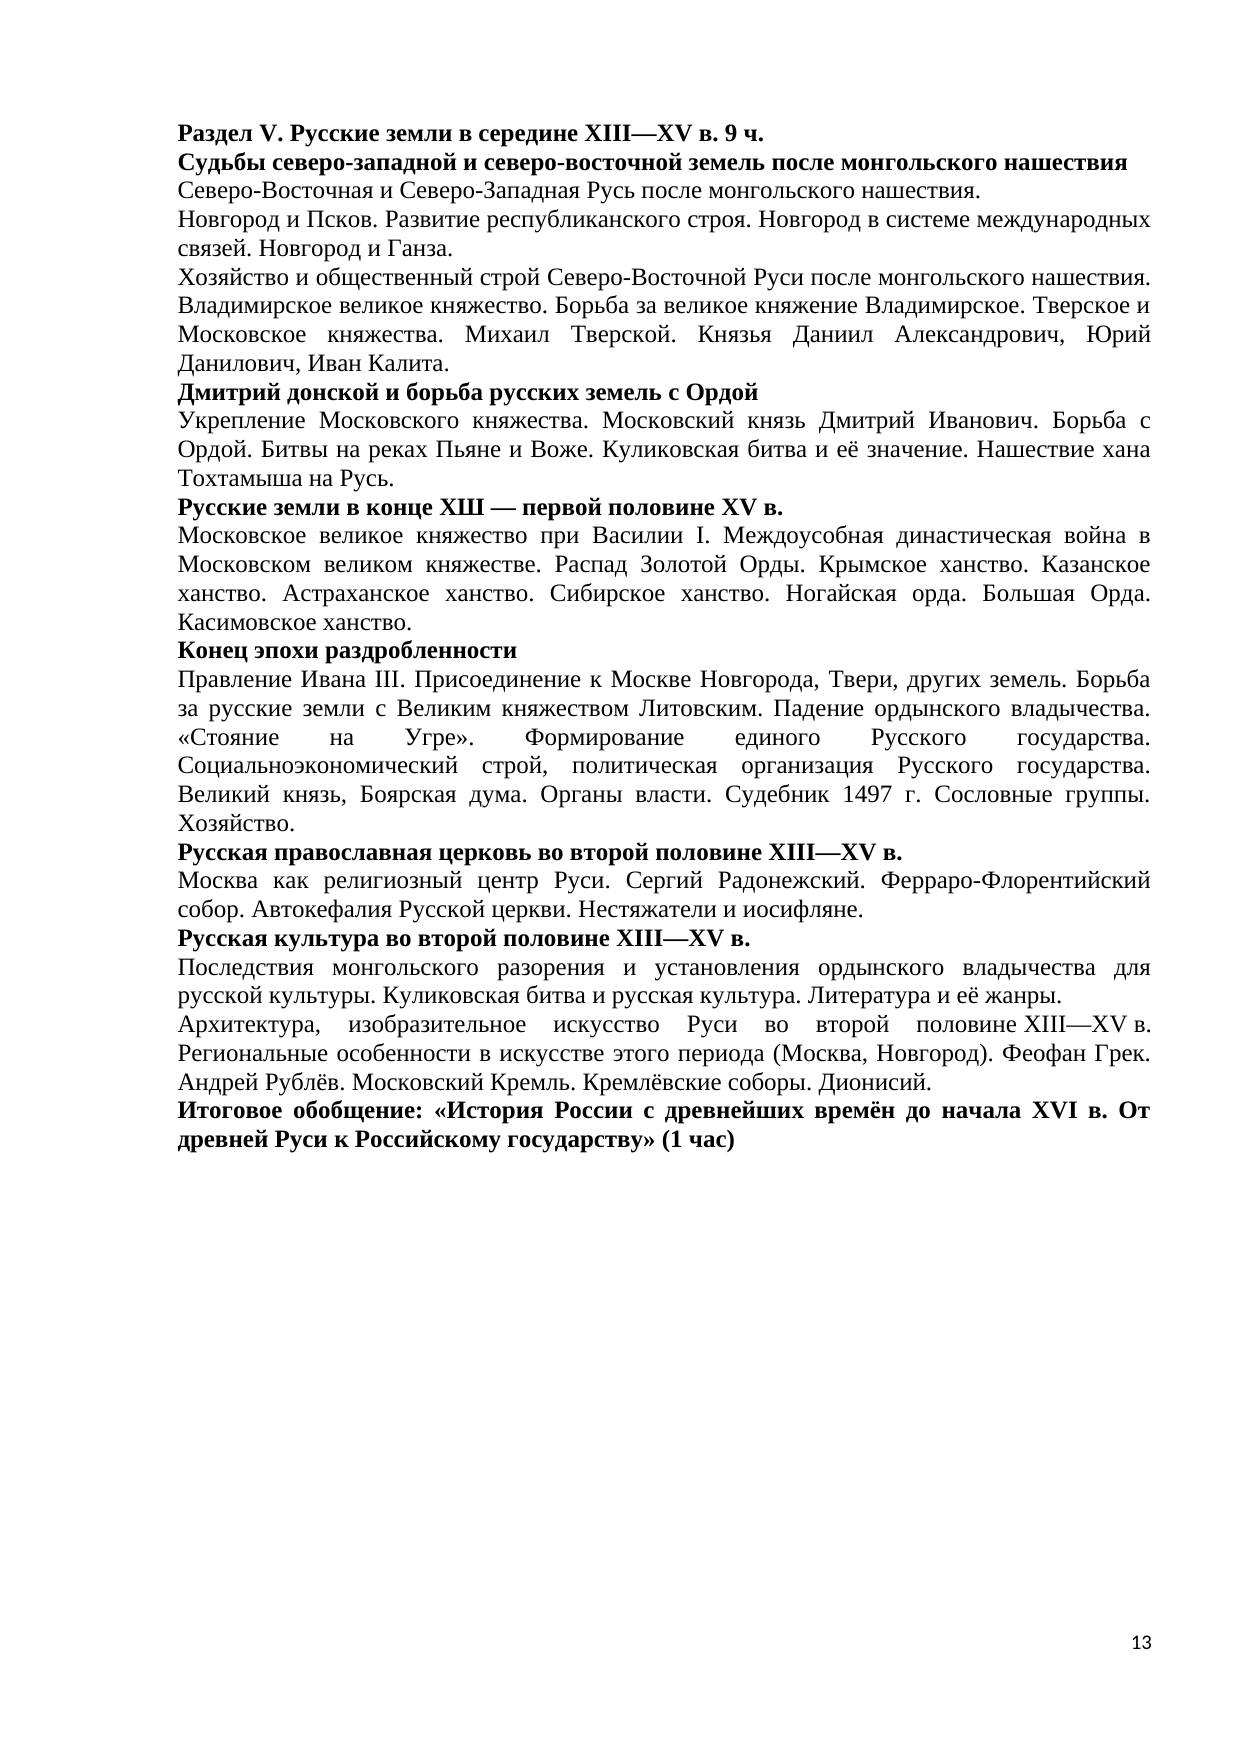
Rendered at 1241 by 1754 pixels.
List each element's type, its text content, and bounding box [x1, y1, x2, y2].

text Укрепление Московского княжества. Московский князь Дмитрий Иванович. Борьба с Ордой. Битвы на реках Пьяне и Воже. Куликовская битва и её значение. Нашествие хана Тохтамыша на Русь. [177, 406, 1152, 492]
text Последствия монгольского разорения и установления ордынского владычества для русской культуры. Куликовская битва и русская культура. Литература и её жанры. [177, 952, 1152, 1009]
text Правление Ивана III. Присоединение к Москве Новгорода, Твери, других земель. Борьба за русские земли с Великим княжеством Литовским. Падение ордынского владычества. «Стояние на Угре». Формирование единого Русского государства. Социальноэкономический строй, политическая организация Русского государства. Великий князь, Боярская дума. Органы власти. Судебник 1497 г. Сословные группы. Хозяйство. [177, 664, 1152, 837]
text Дмитрий донской и борьба русских земель с Ордой [177, 377, 1152, 406]
text Новгород и Псков. Развитие республиканского строя. Новгород в системе международных связей. Новгород и Ганза. [177, 204, 1152, 262]
text Судьбы северо-западной и северо-восточной земель после монгольского нашествия [177, 147, 1152, 176]
text Московское великое княжество при Василии I. Междоусобная династическая война в Московском великом княжестве. Распад Золотой Орды. Крымское ханство. Казанское ханство. Астраханское ханство. Сибирское ханство. Ногайская орда. Большая Орда. Касимовское ханство. [177, 521, 1152, 636]
text Конец эпохи раздробленности [177, 636, 1152, 664]
text Хозяйство и общественный строй Северо-Восточной Руси после монгольского нашествия. Владимирское великое княжество. Борьба за великое княжение Владимирское. Тверское и Московское княжества. Михаил Тверской. Князья Даниил Александрович, Юрий Данилович, Иван Калита. [177, 262, 1152, 377]
text Архитектура, изобразительное искусство Руси во второй половине XIII—XV в. Региональные особенности в искусстве этого периода (Москва, Новгород). Феофан Грек. Андрей Рублёв. Московский Кремль. Кремлёвские соборы. Дионисий. [177, 1009, 1152, 1096]
text Русские земли в конце ХШ — первой половине XV в. [177, 492, 1152, 521]
text Москва как религиозный центр Руси. Сергий Радонежский. Ферраро-Флорентийский собор. Автокефалия Русской церкви. Нестяжатели и иосифляне. [177, 866, 1152, 923]
text Итоговое обобщение: «История России с древнейших времён до начала XVI в. От древней Руси к Российскому государству» (1 час) [177, 1096, 1152, 1153]
text Русская культура во второй половине XIII—XV в. [177, 923, 1152, 952]
text Русская православная церковь во второй половине XIII—XV в. [177, 837, 1152, 866]
text Раздел V. Русские земли в середине XIII—XV в. 9 ч. [177, 118, 1152, 147]
text Северо-Восточная и Северо-Западная Русь после монгольского нашествия. [177, 176, 1152, 204]
